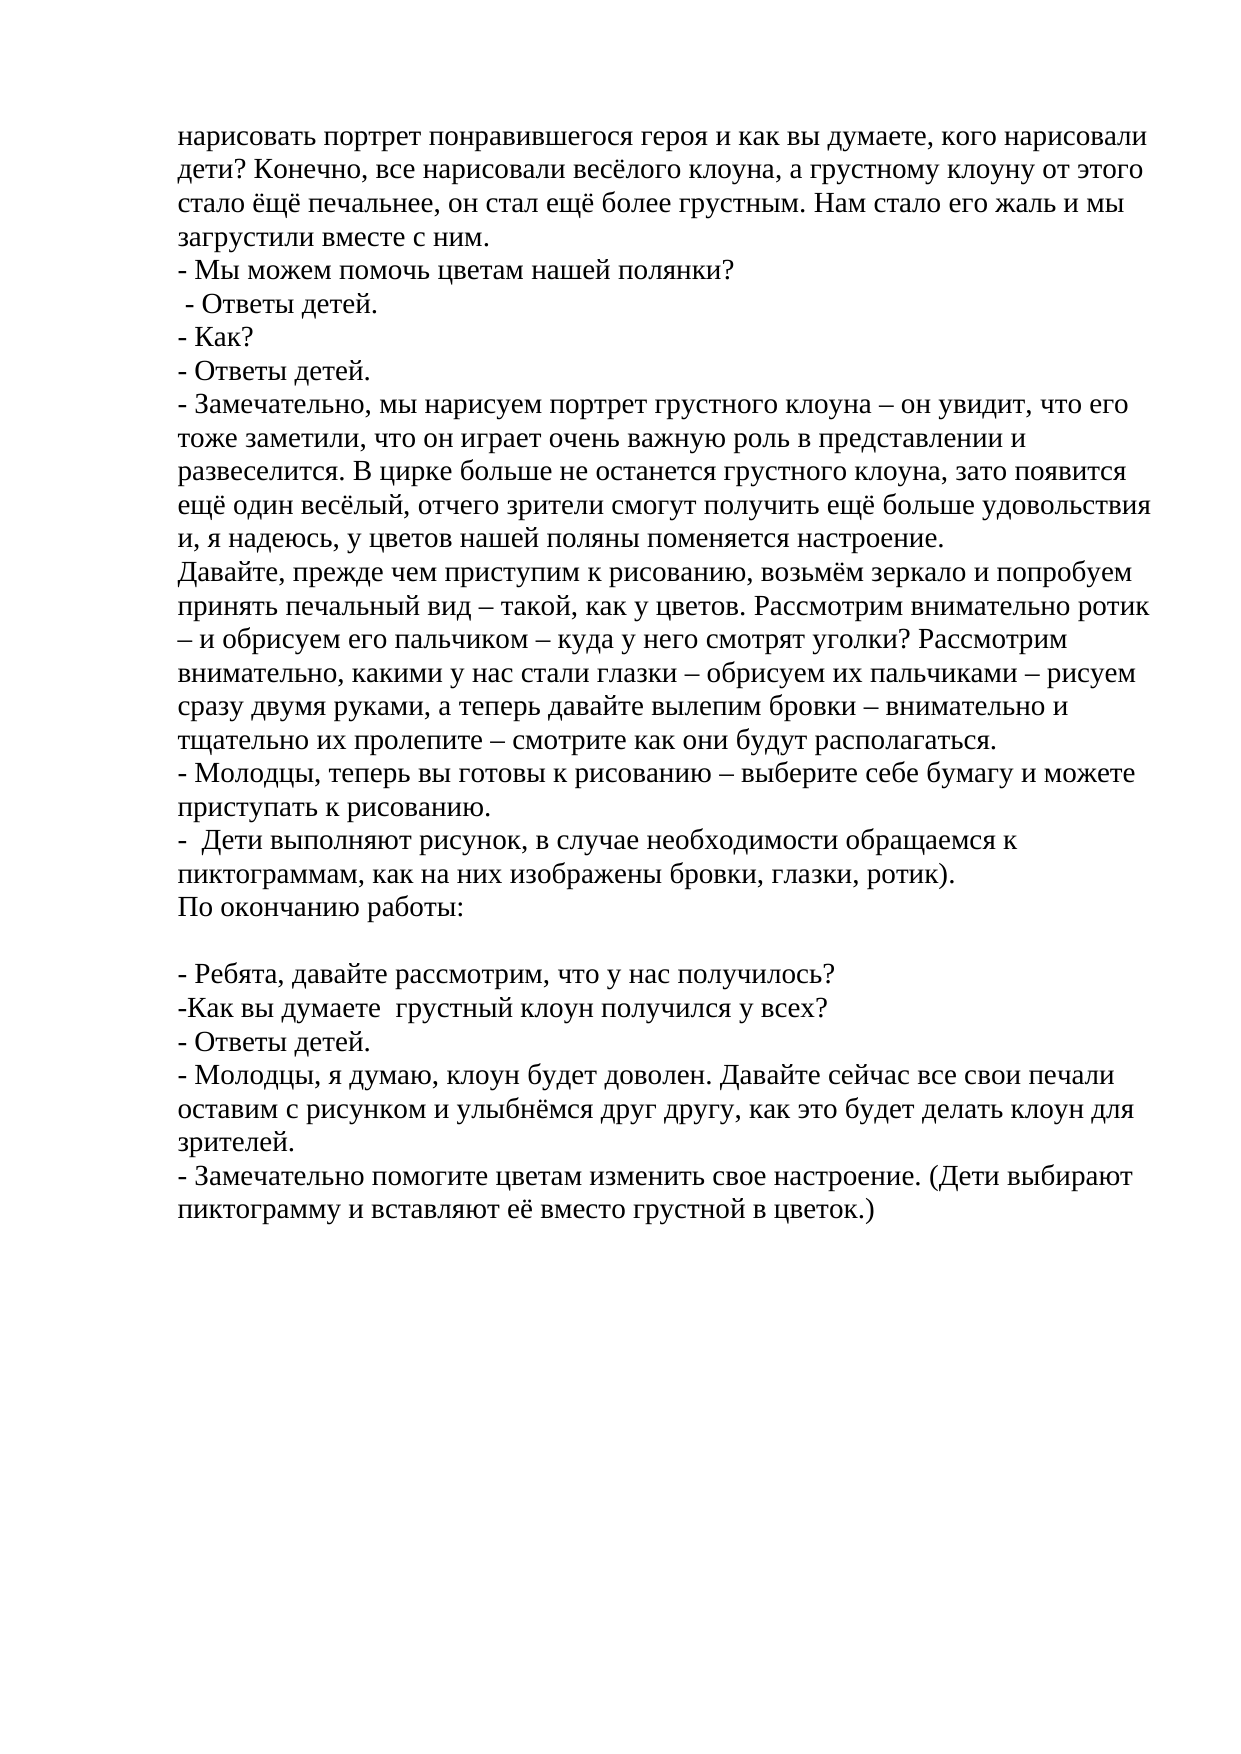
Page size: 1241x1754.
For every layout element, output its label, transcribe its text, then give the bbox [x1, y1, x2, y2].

text - Замечательно, мы нарисуем портрет грустного клоуна – он увидит, что его тоже заметили, что он играет очень важную роль в представлении и развеселится. В цирке больше не останется грустного клоуна, зато появится ещё один весёлый, отчего зрители смогут получить ещё больше удовольствия и, я надеюсь, у цветов нашей поляны поменяется настроение. [177, 386, 1152, 554]
text - Дети выполняют рисунок, в случае необходимости обращаемся к пиктограммам, как на них изображены бровки, глазки, ротик). [177, 822, 1152, 889]
text По окончанию работы: [177, 889, 1152, 923]
text - Ответы детей. [177, 353, 1152, 386]
text - Мы можем помочь цветам нашей полянки? [177, 252, 1152, 286]
text - Ребята, давайте рассмотрим, что у нас получилось? [177, 957, 1152, 990]
text - Ответы детей. [177, 1024, 1152, 1057]
text Давайте, прежде чем приступим к рисованию, возьмём зеркало и попробуем принять печальный вид – такой, как у цветов. Рассмотрим внимательно ротик – и обрисуем его пальчиком – куда у него смотрят уголки? Рассмотрим внимательно, какими у нас стали глазки – обрисуем их пальчиками – рисуем сразу двумя руками, а теперь давайте вылепим бровки – внимательно и тщательно их пролепите – смотрите как они будут располагаться. [177, 554, 1152, 755]
text - Молодцы, я думаю, клоун будет доволен. Давайте сейчас все свои печали оставим с рисунком и улыбнёмся друг другу, как это будет делать клоун для зрителей. [177, 1057, 1152, 1158]
text - Замечательно помогите цветам изменить свое настроение. (Дети выбирают пиктограмму и вставляют её вместо грустной в цветок.) [177, 1158, 1152, 1225]
text -Как вы думаете грустный клоун получился у всех? [177, 990, 1152, 1024]
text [177, 118, 1152, 252]
text - Ответы детей. [177, 286, 1152, 319]
text - Как? [177, 319, 1152, 353]
text - Молодцы, теперь вы готовы к рисованию – выберите себе бумагу и можете приступать к рисованию. [177, 755, 1152, 822]
